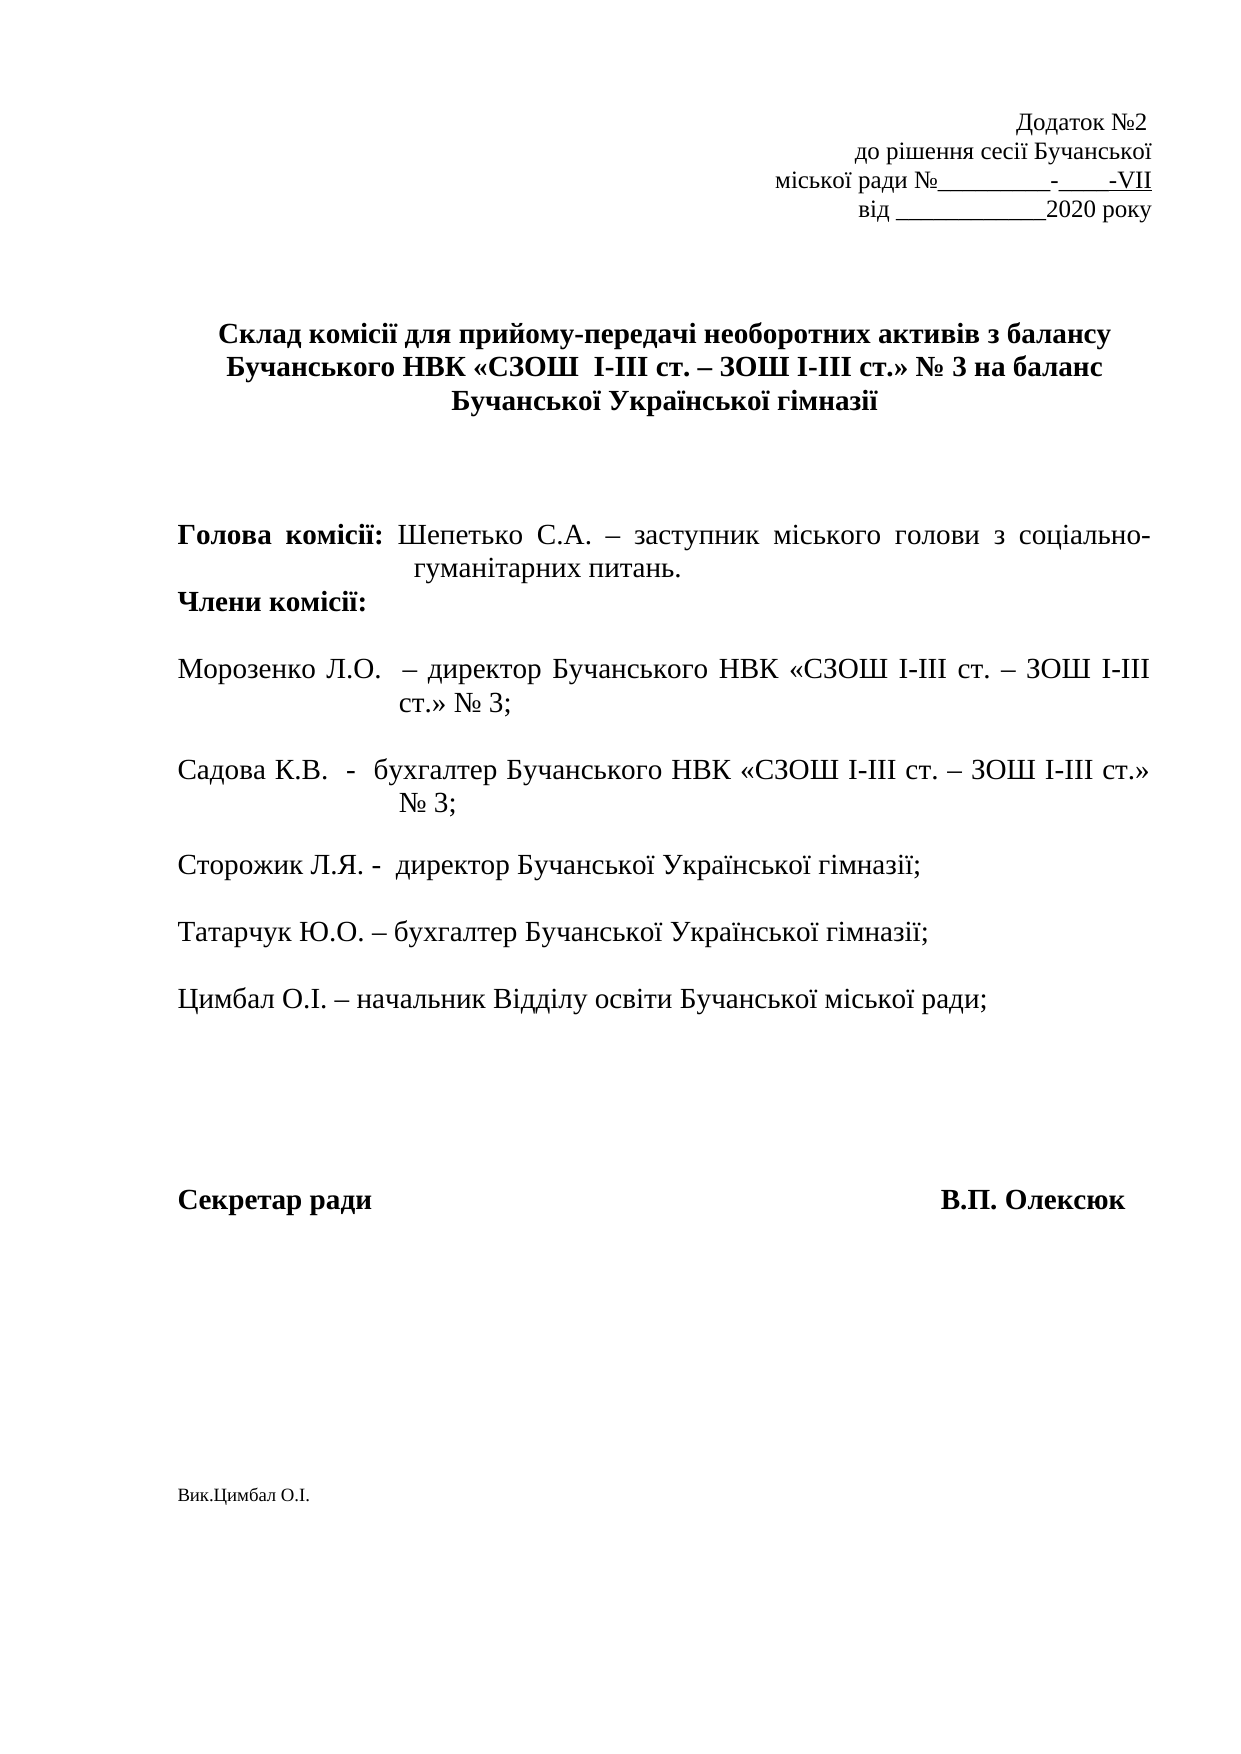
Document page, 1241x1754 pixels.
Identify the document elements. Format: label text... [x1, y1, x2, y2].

text Склад комісії для прийому-передачі необоротних активів з балансу Бучанського НВК «СЗОШ І-ІІІ ст. – ЗОШ І-ІІІ ст.» № 3 на баланс Бучанської Української гімназії [177, 316, 1152, 416]
list Додаток №2 [252, 107, 1152, 136]
list Цимбал О.І. – начальник Відділу освіти Бучанської міської ради; [177, 981, 1152, 1015]
list Голова комісії: Шепетько С.А. – заступник міського голови з соціально-гуманітарних питань. [177, 517, 1152, 584]
text Вик.Цимбал О.І. [177, 1484, 1152, 1506]
text Сторожик Л.Я. - директор Бучанської Української гімназії; [177, 847, 1152, 881]
list Члени комісії: [177, 584, 1152, 618]
text до рішення сесії Бучанської [177, 136, 1152, 165]
text від ____________2020 року [177, 194, 1152, 222]
text Секретар ради В.П. Олексюк [177, 1182, 1152, 1216]
text Садова К.В. - бухгалтер Бучанського НВК «СЗОШ І-ІІІ ст. – ЗОШ І-ІІІ ст.» № 3; [177, 752, 1152, 819]
text Морозенко Л.О. – директор Бучанського НВК «СЗОШ І-ІІІ ст. – ЗОШ І-ІІІ ст.» № 3; [177, 651, 1152, 718]
text Татарчук Ю.О. – бухгалтер Бучанської Української гімназії; [177, 914, 1152, 948]
text міської ради №_________-____-VII [177, 165, 1152, 194]
